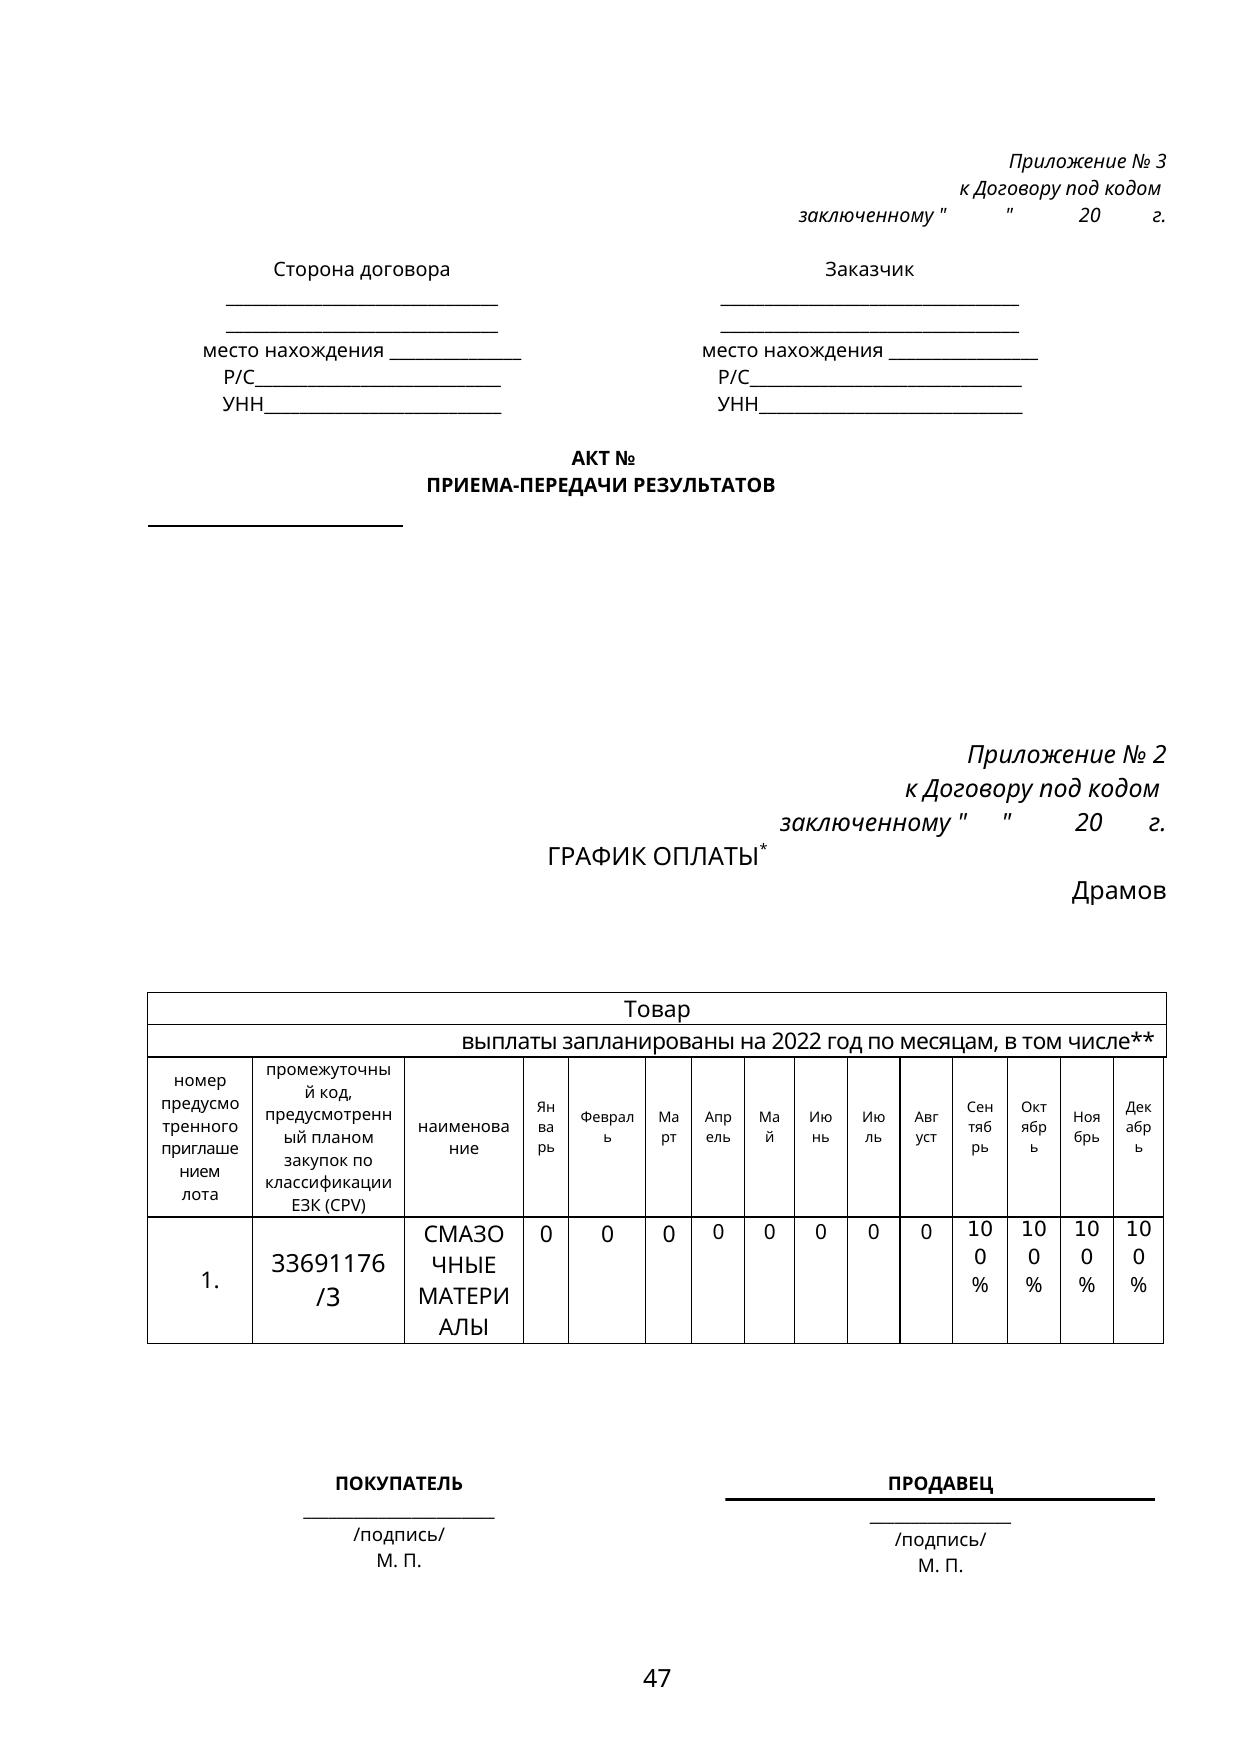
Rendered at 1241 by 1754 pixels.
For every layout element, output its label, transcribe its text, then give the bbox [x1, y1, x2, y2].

text Приложение № 3 [89, 148, 1167, 175]
text к Договору под кодом заключенному " " 20 г. [89, 175, 1167, 229]
text АКТ № [89, 444, 1118, 471]
text ПРИЕМА-ПЕРЕДАЧИ РЕЗУЛЬТАТОВ ИСПОЛНЕНИЯ ДОГОВОРАИЛИ ЕГО ЧАСТИ [89, 471, 1118, 498]
table_header Заказчик __________________________________ __________________________________ место нахождения _________________ Р/С_______________________________ УНН______________________________ [634, 256, 1165, 417]
table_header Сторона договора _______________________________ _______________________________ место нахождения _______________ Р/С____________________________ УНН___________________________ [149, 256, 633, 417]
